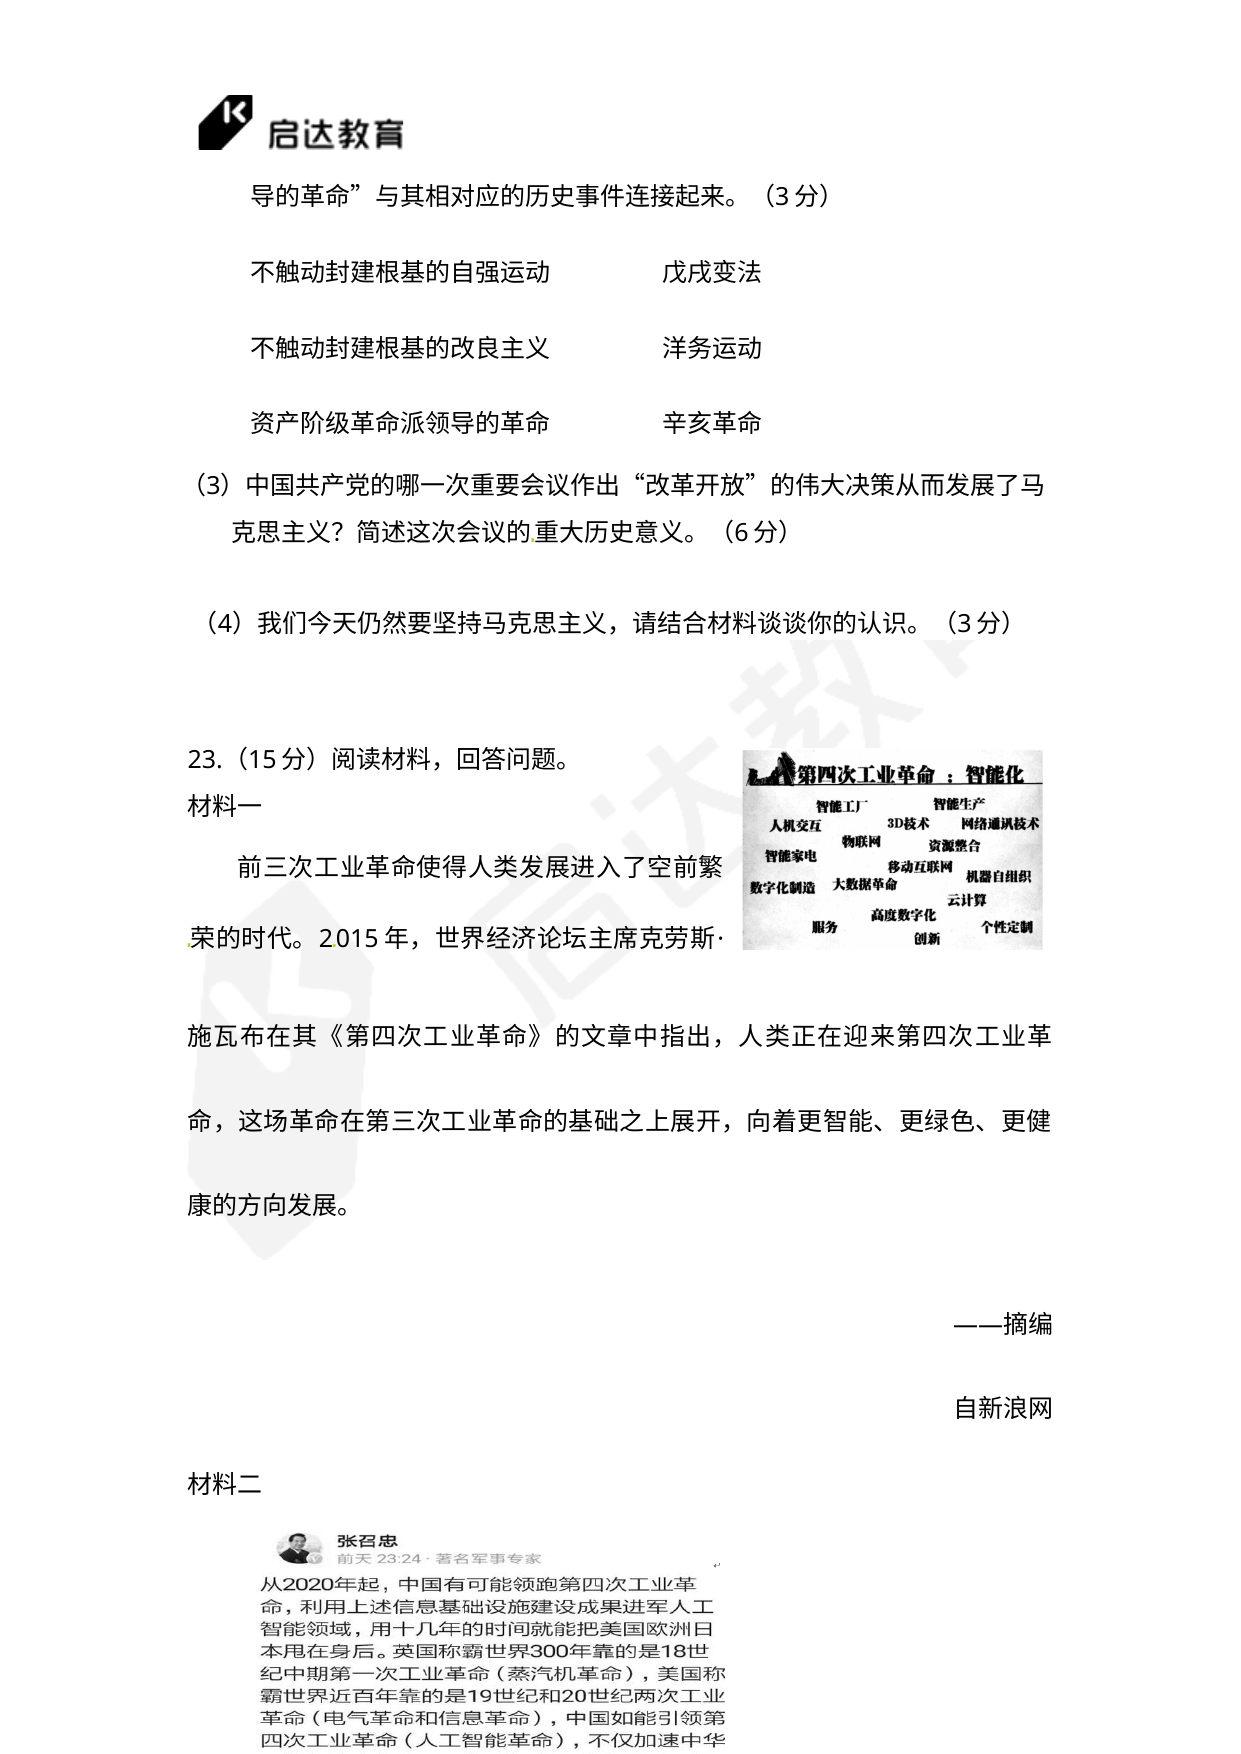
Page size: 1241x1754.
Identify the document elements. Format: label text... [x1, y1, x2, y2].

text ——摘编自新浪网 [187, 1290, 1053, 1439]
text 材料一 [187, 786, 742, 823]
text 材料二 [187, 1450, 1053, 1515]
text 前三次工业革命使得人类发展进入了空前繁荣的时代。2015年，世界经济论坛主席克劳斯·施瓦布在其《第四次工业革命》的文章中指出，人类正在迎来第四次工业革命，这场革命在第三次工业革命的基础之上展开，向着更智能、更绿色、更健康的方向发展。 [187, 833, 1053, 1236]
text 不触动封建根基的自强运动 戊戌变法 [187, 238, 1053, 303]
text 23.（15分）阅读材料，回答问题。 [187, 739, 1053, 776]
text （3）中国共产党的哪一次重要会议作出“改革开放”的伟大决策从而发展了马克思主义？简述这次会议的重大历史意义。（6分） [181, 465, 1053, 549]
text 导的革命”与其相对应的历史事件连接起来。（3分） [187, 162, 1053, 227]
picture [198, 95, 404, 150]
text 资产阶级革命派领导的革命 辛亥革命 [187, 389, 1053, 454]
text （4）我们今天仍然要坚持马克思主义，请结合材料谈谈你的认识。（3分） [187, 604, 1053, 640]
picture [742, 748, 1043, 950]
text 不触动封建根基的改良主义 洋务运动 [187, 314, 1053, 379]
